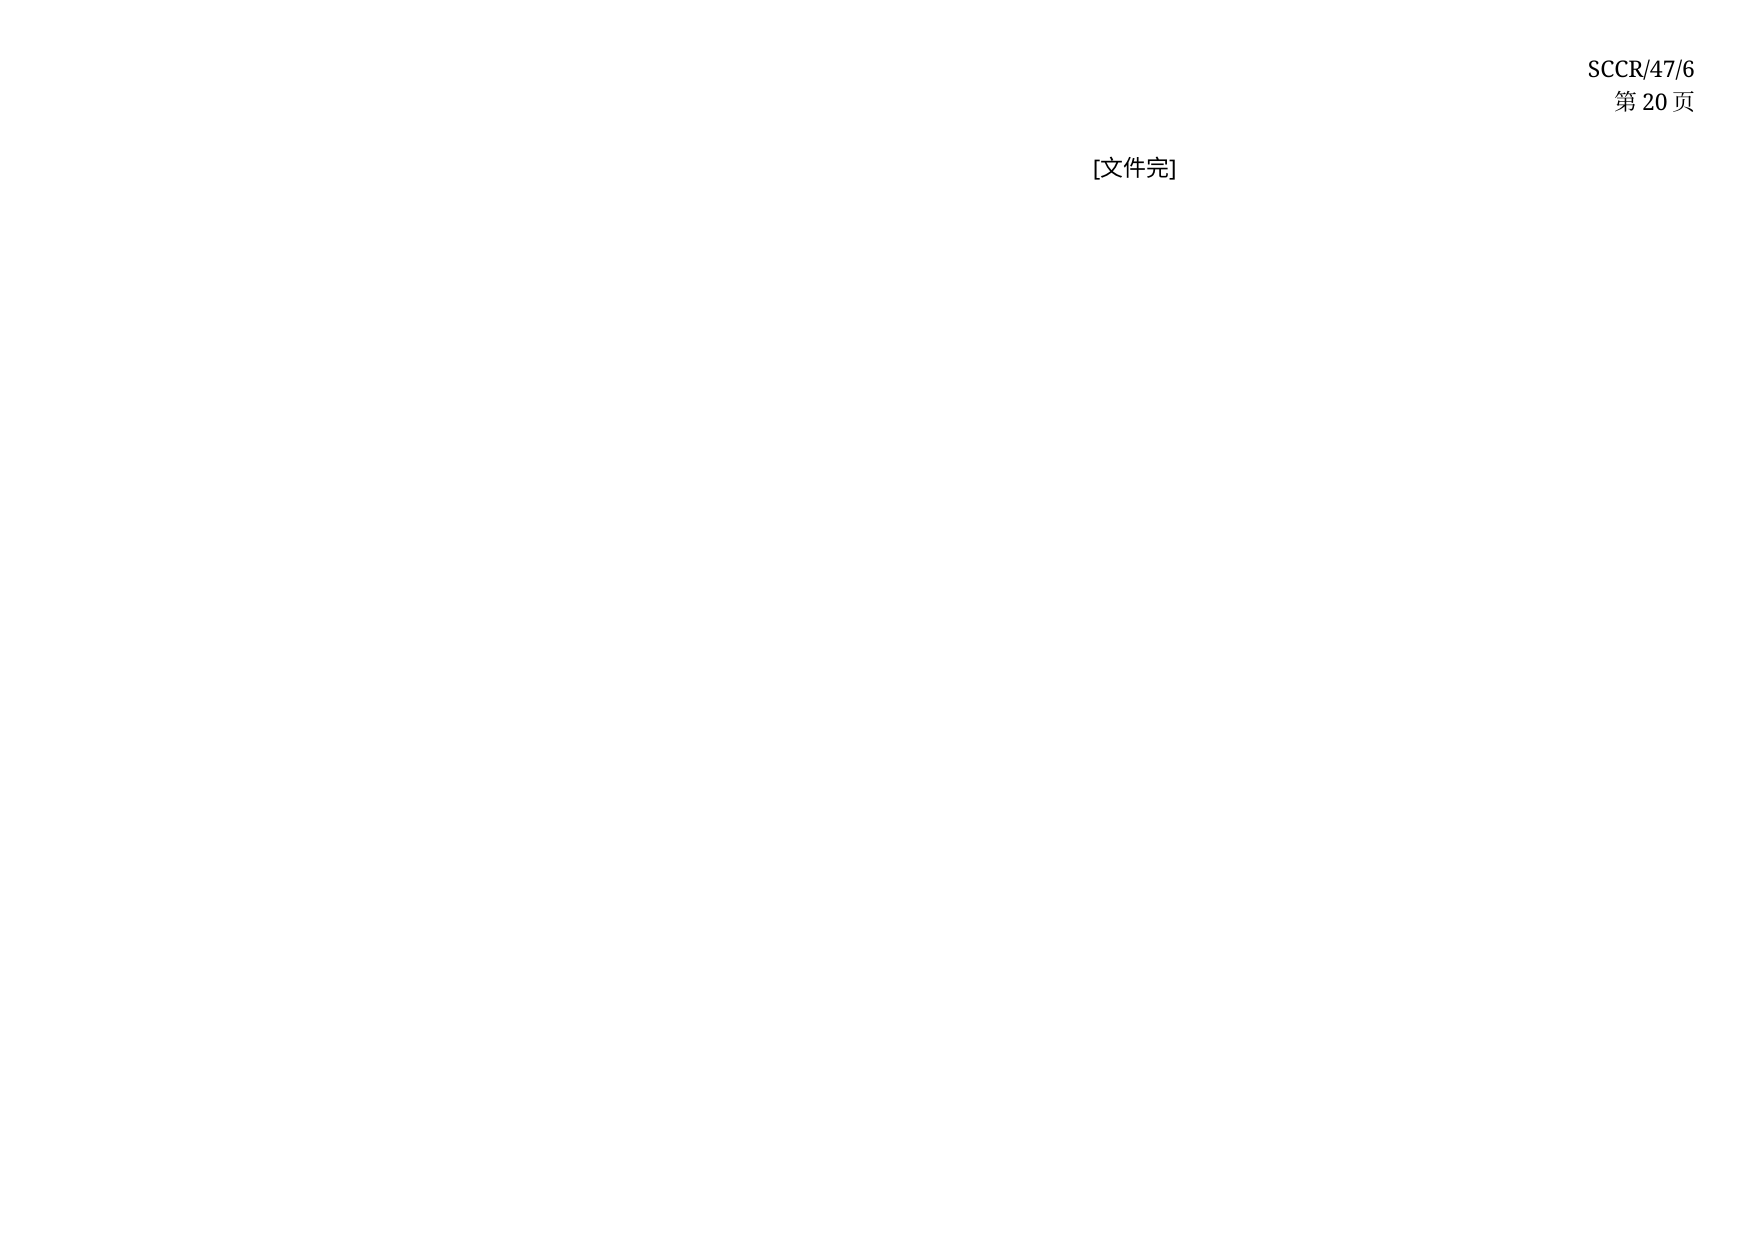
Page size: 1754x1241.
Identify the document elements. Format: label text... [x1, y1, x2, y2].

text [文件完] [1093, 148, 1695, 183]
